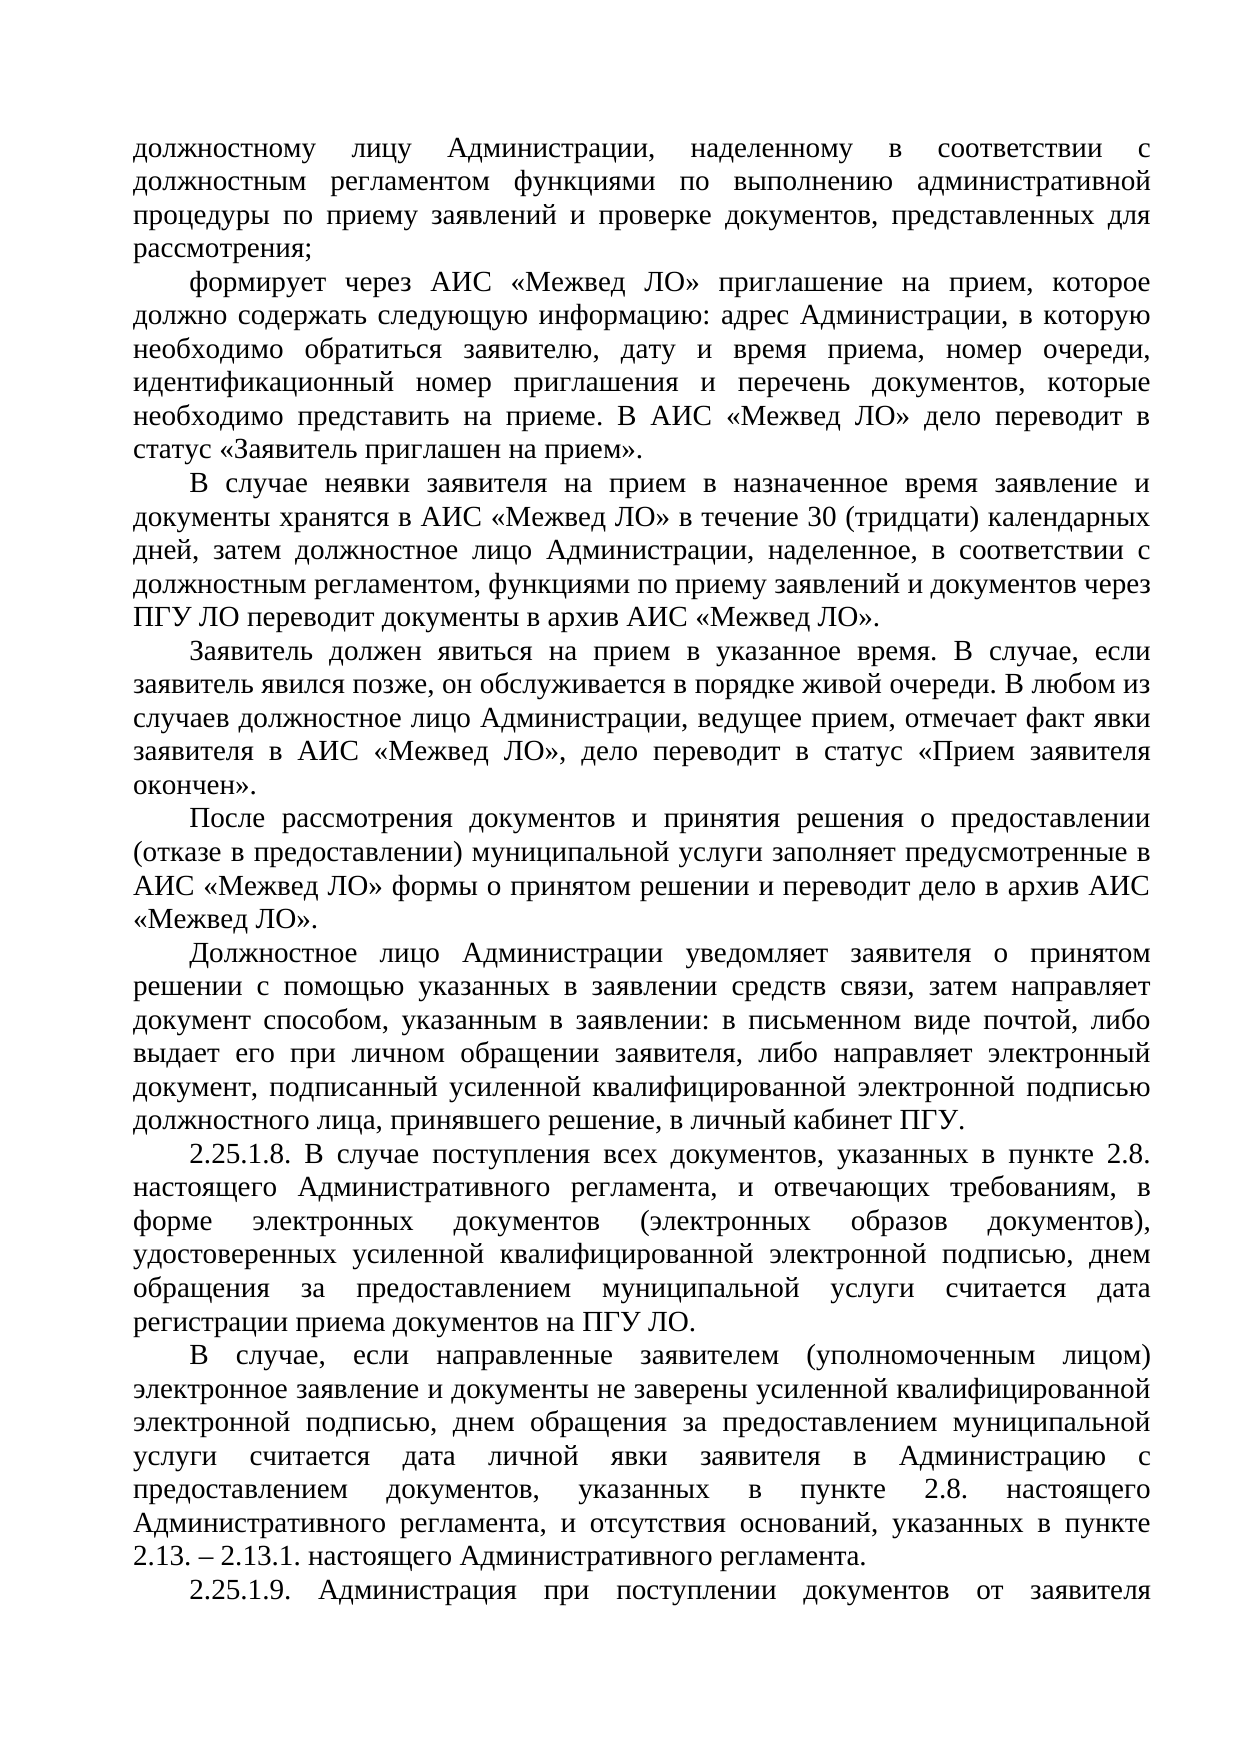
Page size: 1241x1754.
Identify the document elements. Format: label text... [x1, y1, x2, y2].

text Должностное лицо Администрации уведомляет заявителя о принятом решении с помощью указанных в заявлении средств связи, затем направляет документ способом, указанным в заявлении: в письменном виде почтой, либо выдает его при личном обращении заявителя, либо направляет электронный документ, подписанный усиленной квалифицированной электронной подписью должностного лица, принявшего решение, в личный кабинет ПГУ. [133, 935, 1152, 1136]
text После рассмотрения документов и принятия решения о предоставлении (отказе в предоставлении) муниципальной услуги заполняет предусмотренные в АИС «Межвед ЛО» формы о принятом решении и переводит дело в архив АИС «Межвед ЛО». [133, 801, 1152, 935]
text В случае неявки заявителя на прием в назначенное время заявление и документы хранятся в АИС «Межвед ЛО» в течение 30 (тридцати) календарных дней, затем должностное лицо Администрации, наделенное, в соответствии с должностным регламентом, функциями по приему заявлений и документов через ПГУ ЛО переводит документы в архив АИС «Межвед ЛО». [133, 465, 1152, 633]
text Заявитель должен явиться на прием в указанное время. В случае, если заявитель явился позже, он обслуживается в порядке живой очереди. В любом из случаев должностное лицо Администрации, ведущее прием, отмечает факт явки заявителя в АИС «Межвед ЛО», дело переводит в статус «Прием заявителя окончен». [133, 633, 1152, 801]
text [133, 130, 1152, 264]
text формирует через АИС «Межвед ЛО» приглашение на прием, которое должно содержать следующую информацию: адрес Администрации, в которую необходимо обратиться заявителю, дату и время приема, номер очереди, идентификационный номер приглашения и перечень документов, которые необходимо представить на приеме. В АИС «Межвед ЛО» дело переводит в статус «Заявитель приглашен на прием». [133, 264, 1152, 465]
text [133, 1572, 1152, 1606]
text В случае, если направленные заявителем (уполномоченным лицом) электронное заявление и документы не заверены усиленной квалифицированной электронной подписью, днем обращения за предоставлением муниципальной услуги считается дата личной явки заявителя в Администрацию с предоставлением документов, указанных в пункте 2.8. настоящего Административного регламента, и отсутствия оснований, указанных в пункте 2.13. – 2.13.1. настоящего Административного регламента. [133, 1337, 1152, 1572]
text 2.25.1.8. В случае поступления всех документов, указанных в пункте 2.8. настоящего Административного регламента, и отвечающих требованиям, в форме электронных документов (электронных образов документов), удостоверенных усиленной квалифицированной электронной подписью, днем обращения за предоставлением муниципальной услуги считается дата регистрации приема документов на ПГУ ЛО. [133, 1136, 1152, 1337]
